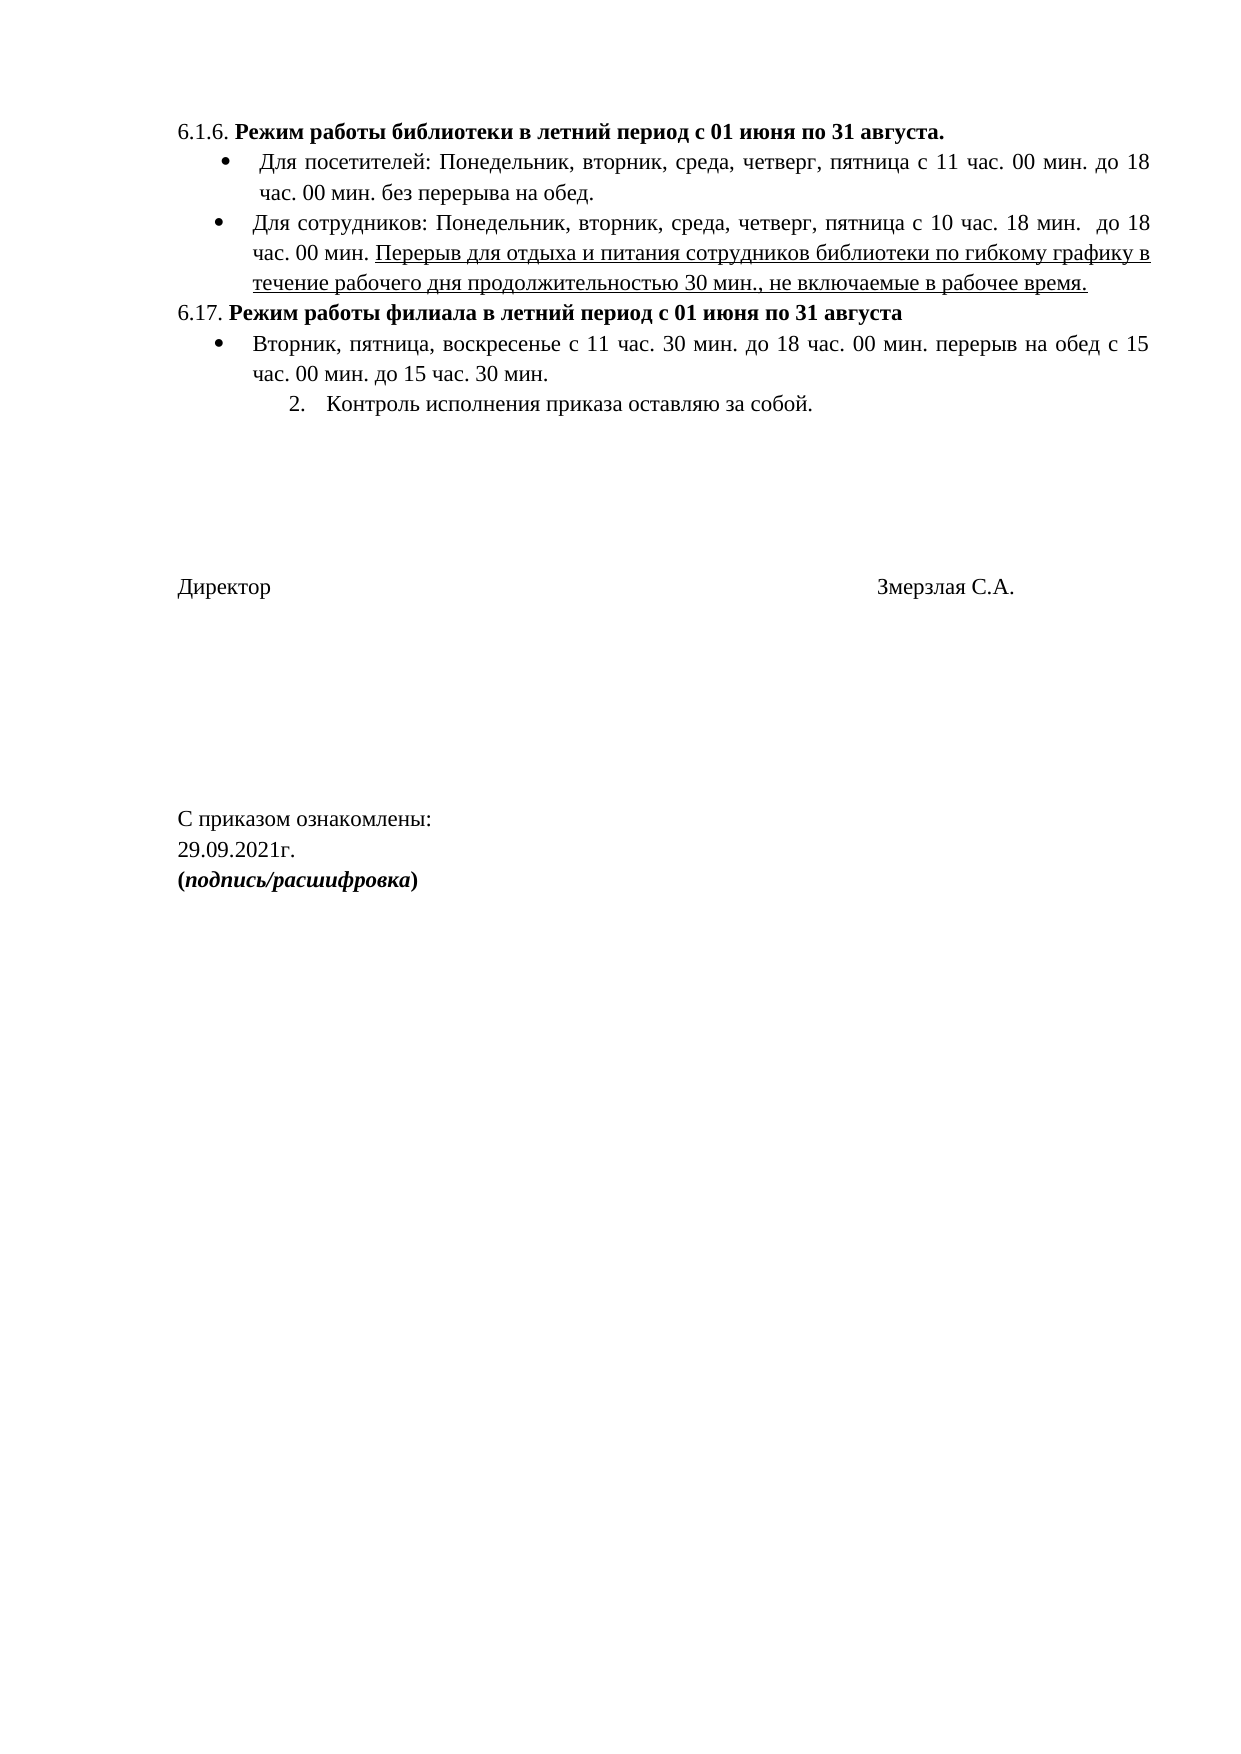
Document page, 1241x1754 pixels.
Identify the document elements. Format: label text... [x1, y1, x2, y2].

text 6.1.6. Режим работы библиотеки в летний период с 01 июня по 31 августа. [177, 118, 1152, 144]
list Для посетителей: Понедельник, вторник, среда, четверг, пятница с 11 час. 00 мин. до 18 час. 00 мин. без перерыва на обед. [222, 148, 1152, 205]
text (подпись/расшифровка) [177, 866, 1152, 892]
text Директор Змерзлая С.А. [177, 573, 1152, 599]
text 29.09.2021г. [177, 836, 1152, 862]
list Контроль исполнения приказа оставляю за собой. [288, 390, 1152, 416]
text 6.17. Режим работы филиала в летний период с 01 июня по 31 августа [177, 299, 1152, 326]
list Для сотрудников: Понедельник, вторник, среда, четверг, пятница с 10 час. 18 мин. до 18 час. 00 мин. Перерыв для отдыха и питания сотрудников библиотеки по гибкому графику в течение рабочего дня продолжительностью 30 мин., не включаемые в рабочее время. [215, 209, 1152, 296]
list Вторник, пятница, воскресенье с 11 час. 30 мин. до 18 час. 00 мин. перерыв на обед с 15 час. 00 мин. до 15 час. 30 мин. [215, 329, 1152, 386]
text С приказом ознакомлены: [177, 806, 1152, 832]
